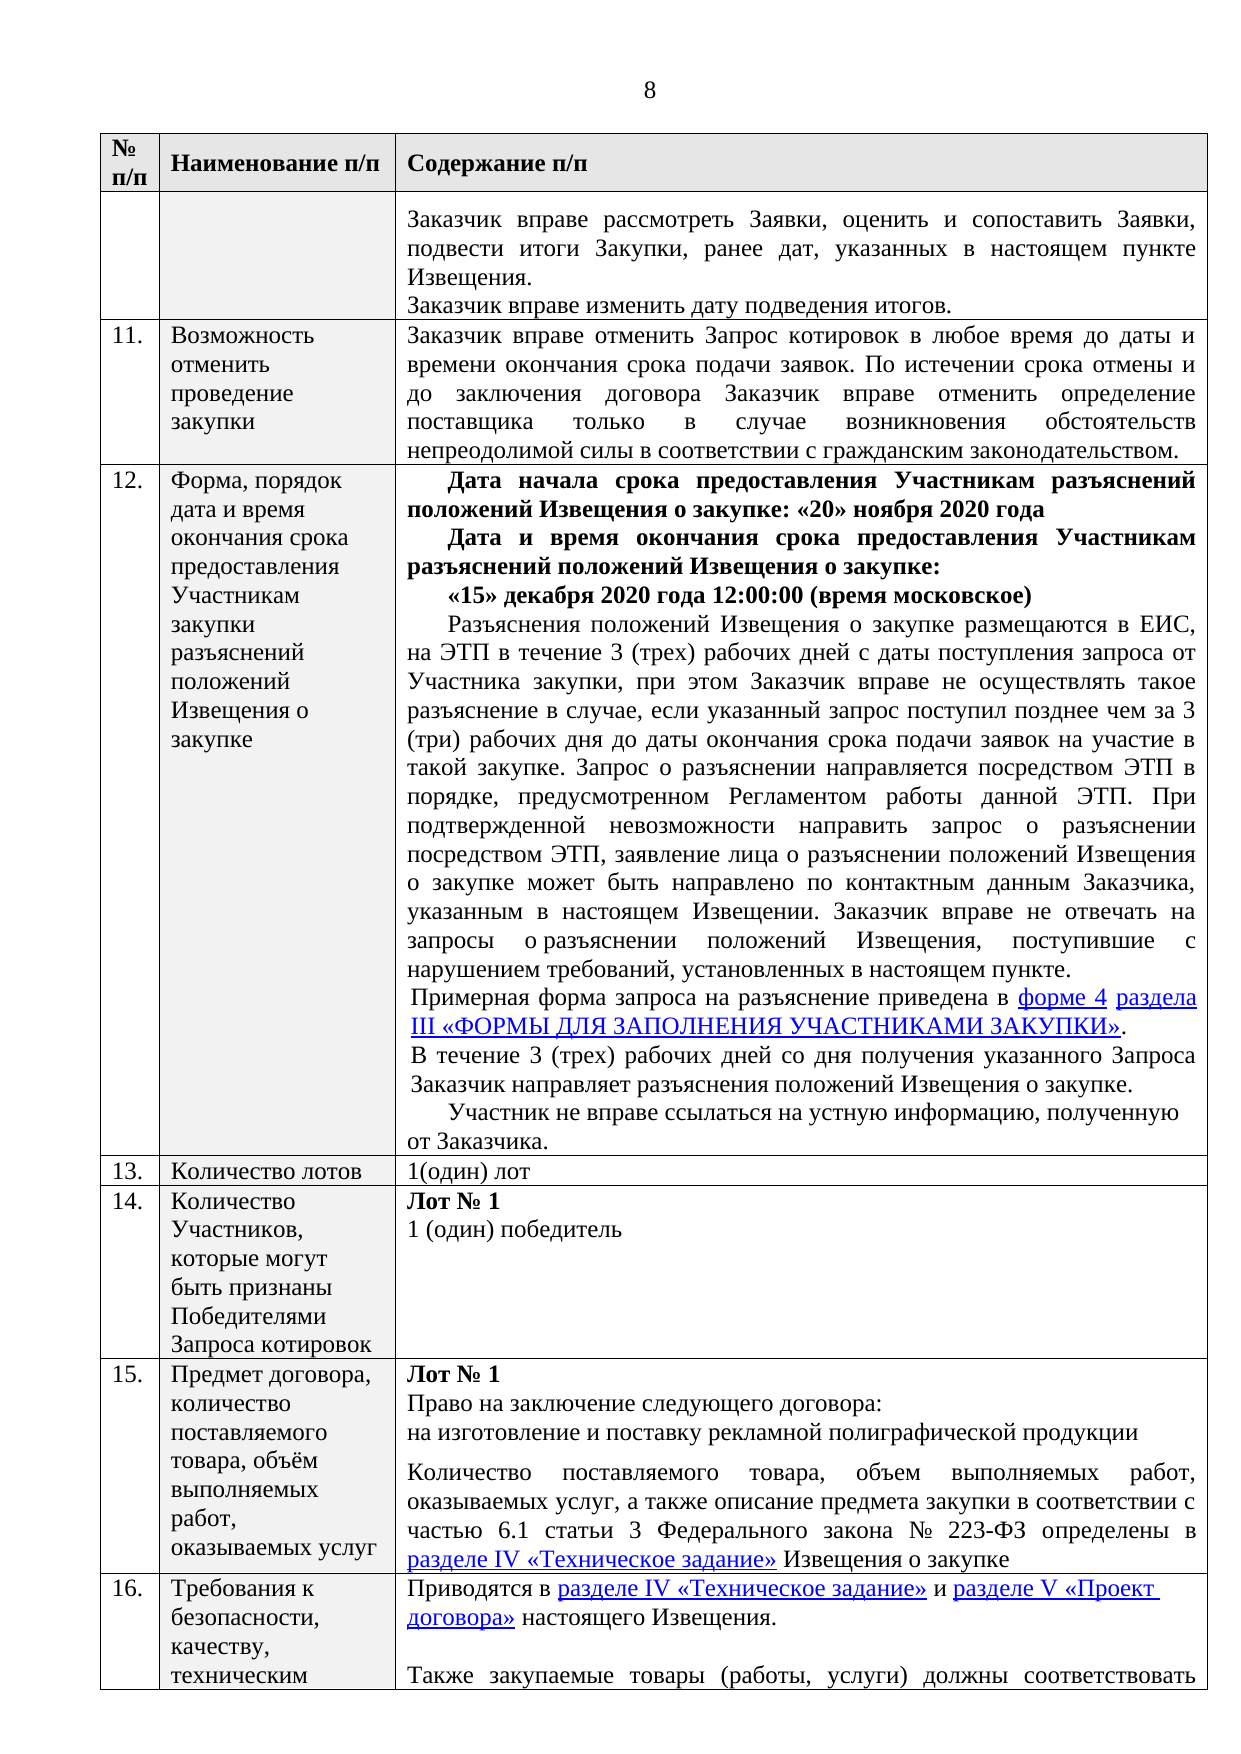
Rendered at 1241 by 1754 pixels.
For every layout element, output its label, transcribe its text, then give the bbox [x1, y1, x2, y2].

table_header № п/п [101, 134, 159, 191]
table_cell [101, 1186, 159, 1358]
table_header Содержание п/п [396, 134, 1207, 191]
table_header Наименование п/п [160, 134, 395, 191]
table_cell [396, 192, 1207, 319]
table_cell Форма, порядок дата и время окончания срока предоставления Участникам закупки разъяснений положений Извещения о закупке [160, 465, 395, 1155]
table_cell [101, 1574, 159, 1688]
table_cell [101, 320, 159, 464]
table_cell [160, 1574, 395, 1688]
table_cell Дата начала срока предоставления Участникам разъяснений положений Извещения о закупке: Дата и время окончания срока предоставления Участникам разъяснений положений Извещения о закупке: 12:00:00 (время московское) Разъяснения положений Извещения о закупке размещаются в ЕИС, на ЭТП в течение 3 (трех) рабочих дней с даты поступления запроса от Участника закупки, при этом Заказчик вправе не осуществлять такое разъяснение в случае, если указанный запрос поступил позднее чем за 3 (три) рабочих дня до даты окончания срока подачи заявок на участие в такой закупке. Запрос о разъяснении направляется посредством ЭТП в порядке, предусмотренном Регламентом работы данной ЭТП. При подтвержденной невозможности направить запрос о разъяснении посредством ЭТП, заявление лица о разъяснении положений Извещения о закупке может быть направлено по контактным данным Заказчика, указанным в настоящем Извещении. Заказчик вправе не отвечать на запросы о разъяснении положений Извещения, поступившие с нарушением требований, установленных в настоящем пункте. Примерная форма запроса на разъяснение приведена в форме 4 раздела III «ФОРМЫ ДЛЯ ЗАПОЛНЕНИЯ УЧАСТНИКАМИ ЗАКУПКИ». В течение 3 (трех) рабочих дней со дня получения указанного Запроса Заказчик направляет разъяснения положений Извещения о закупке. Участник не вправе ссылаться на устную информацию, полученную от Заказчика. [396, 465, 1207, 1155]
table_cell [160, 192, 395, 319]
table_cell Лот № 1 1 (один) победитель [396, 1186, 1207, 1358]
table_cell Количество лотов [160, 1156, 395, 1185]
table_cell Количество Участников, которые могут быть признаны Победителями Запроса котировок [160, 1186, 395, 1358]
table_cell [101, 1359, 159, 1572]
table_cell [101, 1156, 159, 1185]
table_cell Лот № 1 Право на заключение следующего договора: на изготовление и поставку рекламной полиграфической продукции Количество поставляемого товара, объем выполняемых работ, оказываемых услуг, а также описание предмета закупки в соответствии с частью 6.1 статьи 3 Федерального закона № 223-ФЗ определены в разделе IV «Техническое задание» Извещения о закупке [396, 1359, 1207, 1572]
table_cell Возможность отменить проведение закупки [160, 320, 395, 464]
table_cell [101, 465, 159, 1155]
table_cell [396, 1574, 1207, 1688]
table_cell Заказчик вправе отменить Запрос котировок в любое время до даты и времени окончания срока подачи заявок. По истечении срока отмены и до заключения договора Заказчик вправе отменить определение поставщика только в случае возникновения обстоятельств непреодолимой силы в соответствии с гражданским законодательством. [396, 320, 1207, 464]
table_cell 1(один) лот [396, 1156, 1207, 1185]
table_cell [101, 192, 159, 319]
table_cell Предмет договора, количество поставляемого товара, объём выполняемых работ, оказываемых услуг [160, 1359, 395, 1572]
